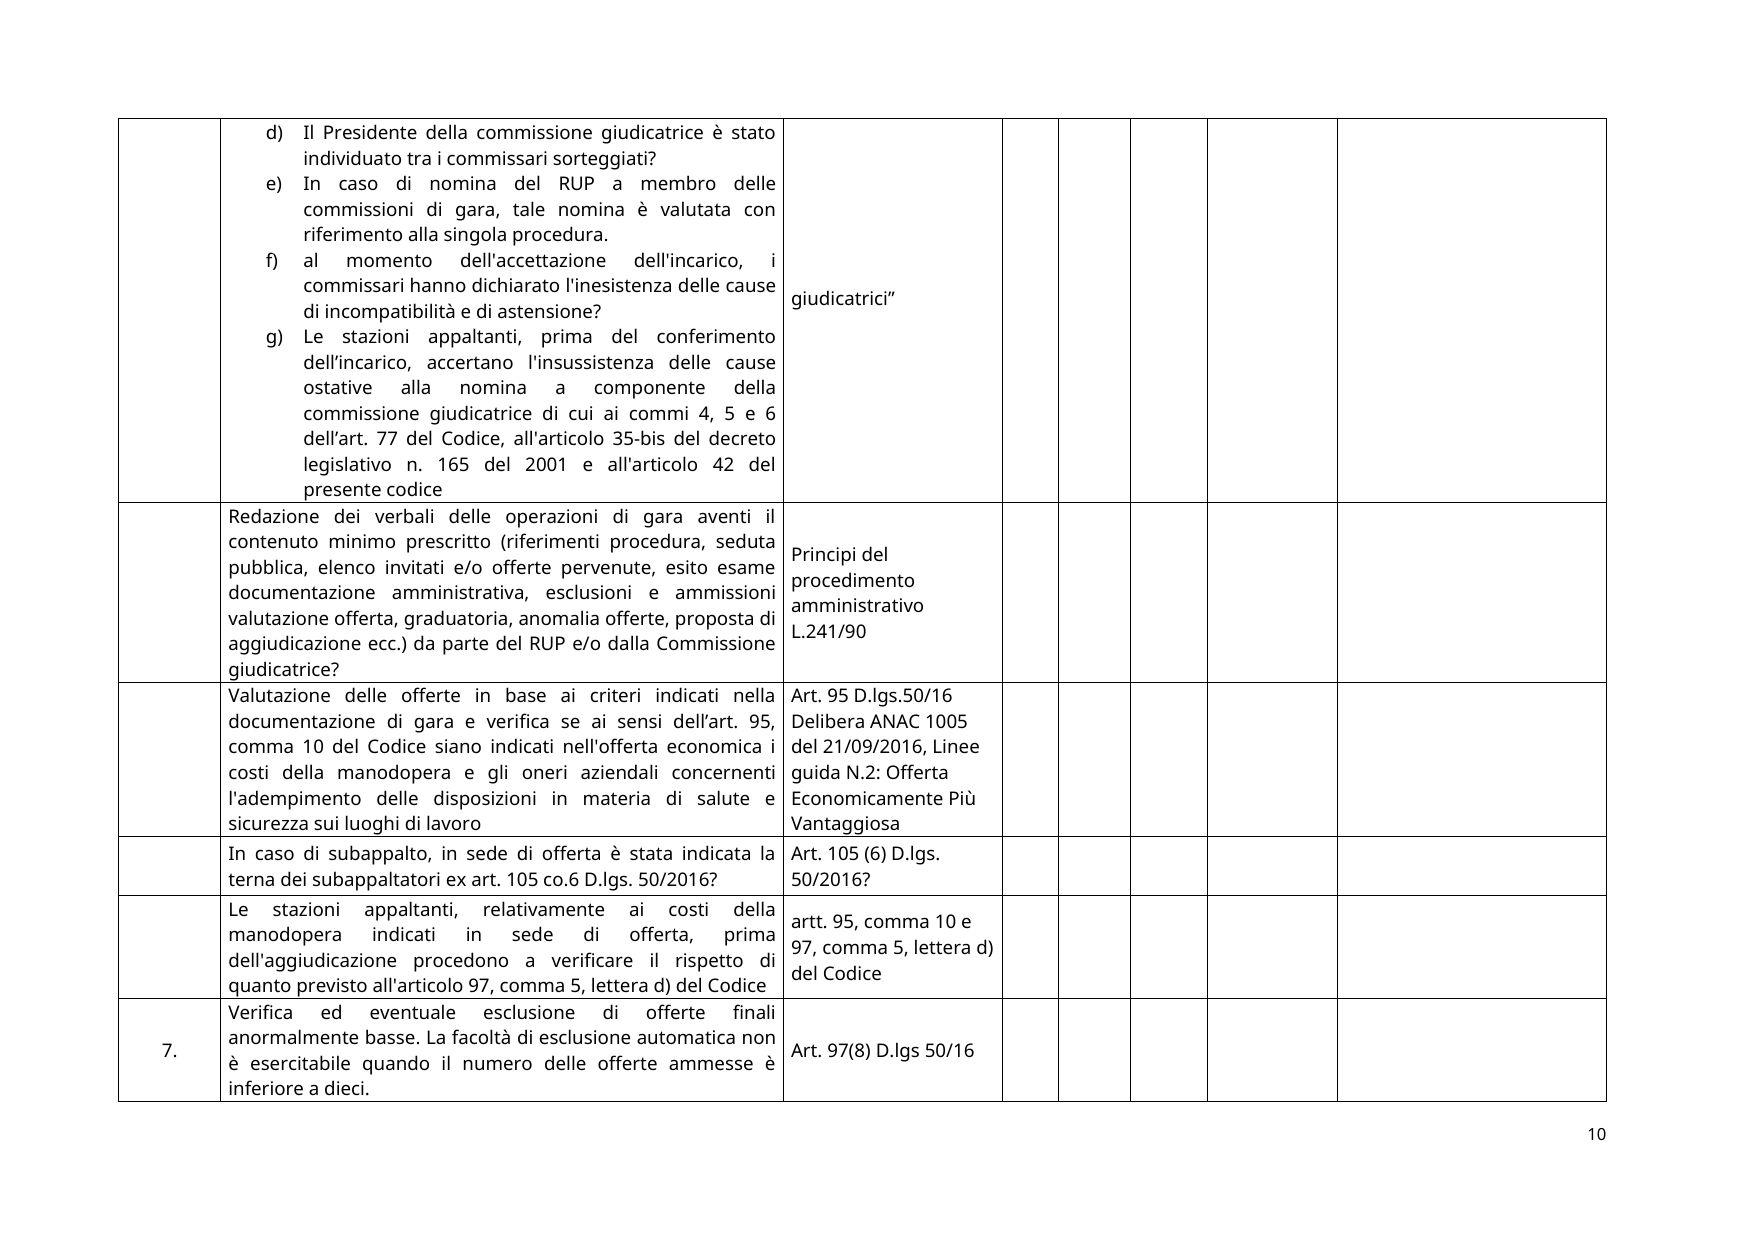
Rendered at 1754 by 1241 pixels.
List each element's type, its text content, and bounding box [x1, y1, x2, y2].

table_cell [1338, 837, 1606, 895]
table_cell [1003, 683, 1058, 836]
table_cell [1059, 503, 1130, 682]
table_cell [1059, 896, 1130, 998]
table_cell [1003, 896, 1058, 998]
table_cell Redazione dei verbali delle operazioni di gara aventi il contenuto minimo prescritto (riferimenti procedura, seduta pubblica, elenco invitati e/o offerte pervenute, esito esame documentazione amministrativa, esclusioni e ammissioni valutazione offerta, graduatoria, anomalia offerte, proposta di aggiudicazione ecc.) da parte del RUP e/o dalla Commissione giudicatrice? [221, 503, 783, 682]
table_cell [1208, 503, 1337, 682]
table_cell [1059, 119, 1130, 502]
table_cell [1338, 683, 1606, 836]
table_cell [119, 837, 220, 895]
table_cell [1208, 119, 1337, 502]
table_cell [1003, 837, 1058, 895]
table_cell [1003, 503, 1058, 682]
table_cell [1131, 837, 1207, 895]
table_cell [1208, 837, 1337, 895]
table_cell Principi del procedimento amministrativo L.241/90 [784, 503, 1002, 682]
table_cell [1338, 503, 1606, 682]
table_cell [119, 896, 220, 998]
table_cell [1003, 999, 1058, 1101]
table_cell Art. 105 (6) D.lgs. 50/2016? [784, 837, 1002, 895]
table_cell [1131, 896, 1207, 998]
table_cell [1059, 683, 1130, 836]
table_cell Verifica ed eventuale esclusione di offerte finali anormalmente basse. La facoltà di esclusione automatica non è esercitabile quando il numero delle offerte ammesse è inferiore a dieci. [221, 999, 783, 1101]
table_cell Art. 97(8) D.lgs 50/16 [784, 999, 1002, 1101]
table_cell [1338, 896, 1606, 998]
table_cell [1003, 119, 1058, 502]
table_cell [1059, 837, 1130, 895]
table_cell [119, 503, 220, 682]
table_cell [1208, 999, 1337, 1101]
table_cell Art. 95 D.lgs.50/16 Delibera ANAC 1005 del 21/09/2016, Linee guida N.2: Offerta Economicamente Più Vantaggiosa [784, 683, 1002, 836]
table_cell [1208, 896, 1337, 998]
table_cell In caso di subappalto, in sede di offerta è stata indicata la terna dei subappaltatori ex art. 105 co.6 D.lgs. 50/2016? [221, 837, 783, 895]
table_cell [1338, 999, 1606, 1101]
table_cell [1131, 503, 1207, 682]
table_cell Le stazioni appaltanti, relativamente ai costi della manodopera indicati in sede di offerta, prima dell'aggiudicazione procedono a verificare il rispetto di quanto previsto all'articolo 97, comma 5, lettera d) del Codice [221, 896, 783, 998]
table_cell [784, 119, 1002, 502]
table_cell [1059, 999, 1130, 1101]
table_cell [1338, 119, 1606, 502]
table_cell [1131, 119, 1207, 502]
table_cell Valutazione delle offerte in base ai criteri indicati nella documentazione di gara e verifica se ai sensi dell’art. 95, comma 10 del Codice siano indicati nell'offerta economica i costi della manodopera e gli oneri aziendali concernenti l'adempimento delle disposizioni in materia di salute e sicurezza sui luoghi di lavoro [221, 683, 783, 836]
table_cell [221, 119, 783, 502]
table_cell [119, 119, 220, 502]
table_cell [119, 683, 220, 836]
table_cell [1131, 999, 1207, 1101]
table_cell artt. 95, comma 10 e 97, comma 5, lettera d) del Codice [784, 896, 1002, 998]
table_cell [1131, 683, 1207, 836]
table_cell 7. [119, 999, 220, 1101]
table_cell [1208, 683, 1337, 836]
